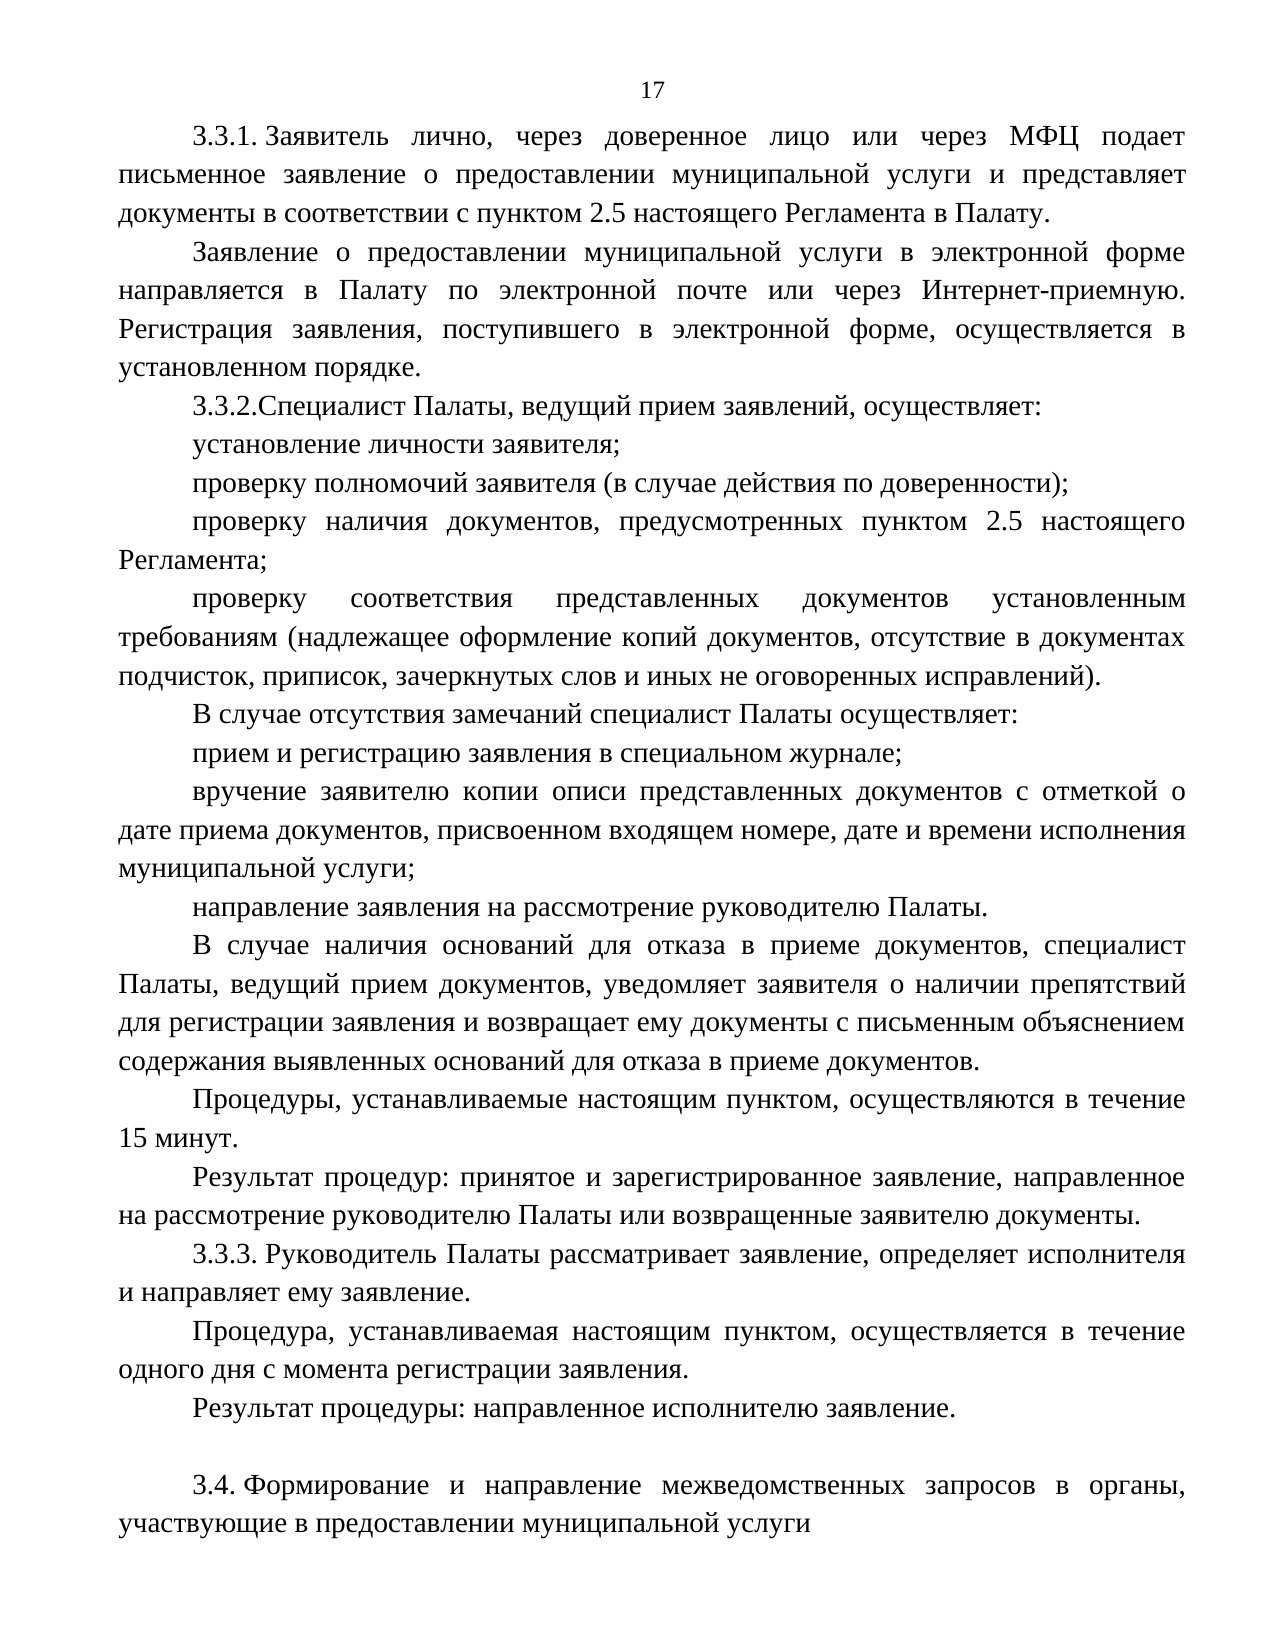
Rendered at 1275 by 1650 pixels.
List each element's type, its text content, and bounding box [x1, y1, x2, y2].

text Процедуры, устанавливаемые настоящим пунктом, осуществляются в течение 15 минут. [118, 1082, 1186, 1154]
text вручение заявителю копии описи представленных документов с отметкой о дате приема документов, присвоенном входящем номере, дате и времени исполнения муниципальной услуги; [118, 773, 1186, 884]
text установление личности заявителя; [118, 426, 1186, 460]
text направление заявления на рассмотрение руководителю Палаты. [118, 889, 1186, 922]
text прием и регистрацию заявления в специальном журнале; [118, 735, 1186, 768]
text 3.3.3. Руководитель Палаты рассматривает заявление, определяет исполнителя и направляет ему заявление. [118, 1236, 1186, 1308]
text проверку соответствия представленных документов установленным требованиям (надлежащее оформление копий документов, отсутствие в документах подчисток, приписок, зачеркнутых слов и иных не оговоренных исправлений). [118, 581, 1186, 691]
text проверку наличия документов, предусмотренных пунктом 2.5 настоящего Регламента; [118, 503, 1186, 576]
text Заявление о предоставлении муниципальной услуги в электронной форме направляется в Палату по электронной почте или через Интернет-приемную. Регистрация заявления, поступившего в электронной форме, осуществляется в установленном порядке. [118, 234, 1186, 383]
text 3.4. Формирование и направление межведомственных запросов в органы, участвующие в предоставлении муниципальной услуги [118, 1467, 1186, 1539]
text В случае отсутствия замечаний специалист Палаты осуществляет: [118, 696, 1186, 730]
text Процедура, устанавливаемая настоящим пунктом, осуществляется в течение одного дня с момента регистрации заявления. [118, 1313, 1186, 1385]
text 3.3.1. Заявитель лично, через доверенное лицо или через МФЦ подает письменное заявление о предоставлении муниципальной услуги и представляет документы в соответствии с пунктом 2.5 настоящего Регламента в Палату. [118, 118, 1186, 229]
text 3.3.2.Специалист Палаты, ведущий прием заявлений, осуществляет: [118, 388, 1186, 421]
text проверку полномочий заявителя (в случае действия по доверенности); [118, 465, 1186, 498]
text Результат процедур: принятое и зарегистрированное заявление, направленное на рассмотрение руководителю Палаты или возвращенные заявителю документы. [118, 1159, 1186, 1231]
text В случае наличия оснований для отказа в приеме документов, специалист Палаты, ведущий прием документов, уведомляет заявителя о наличии препятствий для регистрации заявления и возвращает ему документы с письменным объяснением содержания выявленных оснований для отказа в приеме документов. [118, 927, 1186, 1077]
text Результат процедуры: направленное исполнителю заявление. [118, 1390, 1186, 1423]
